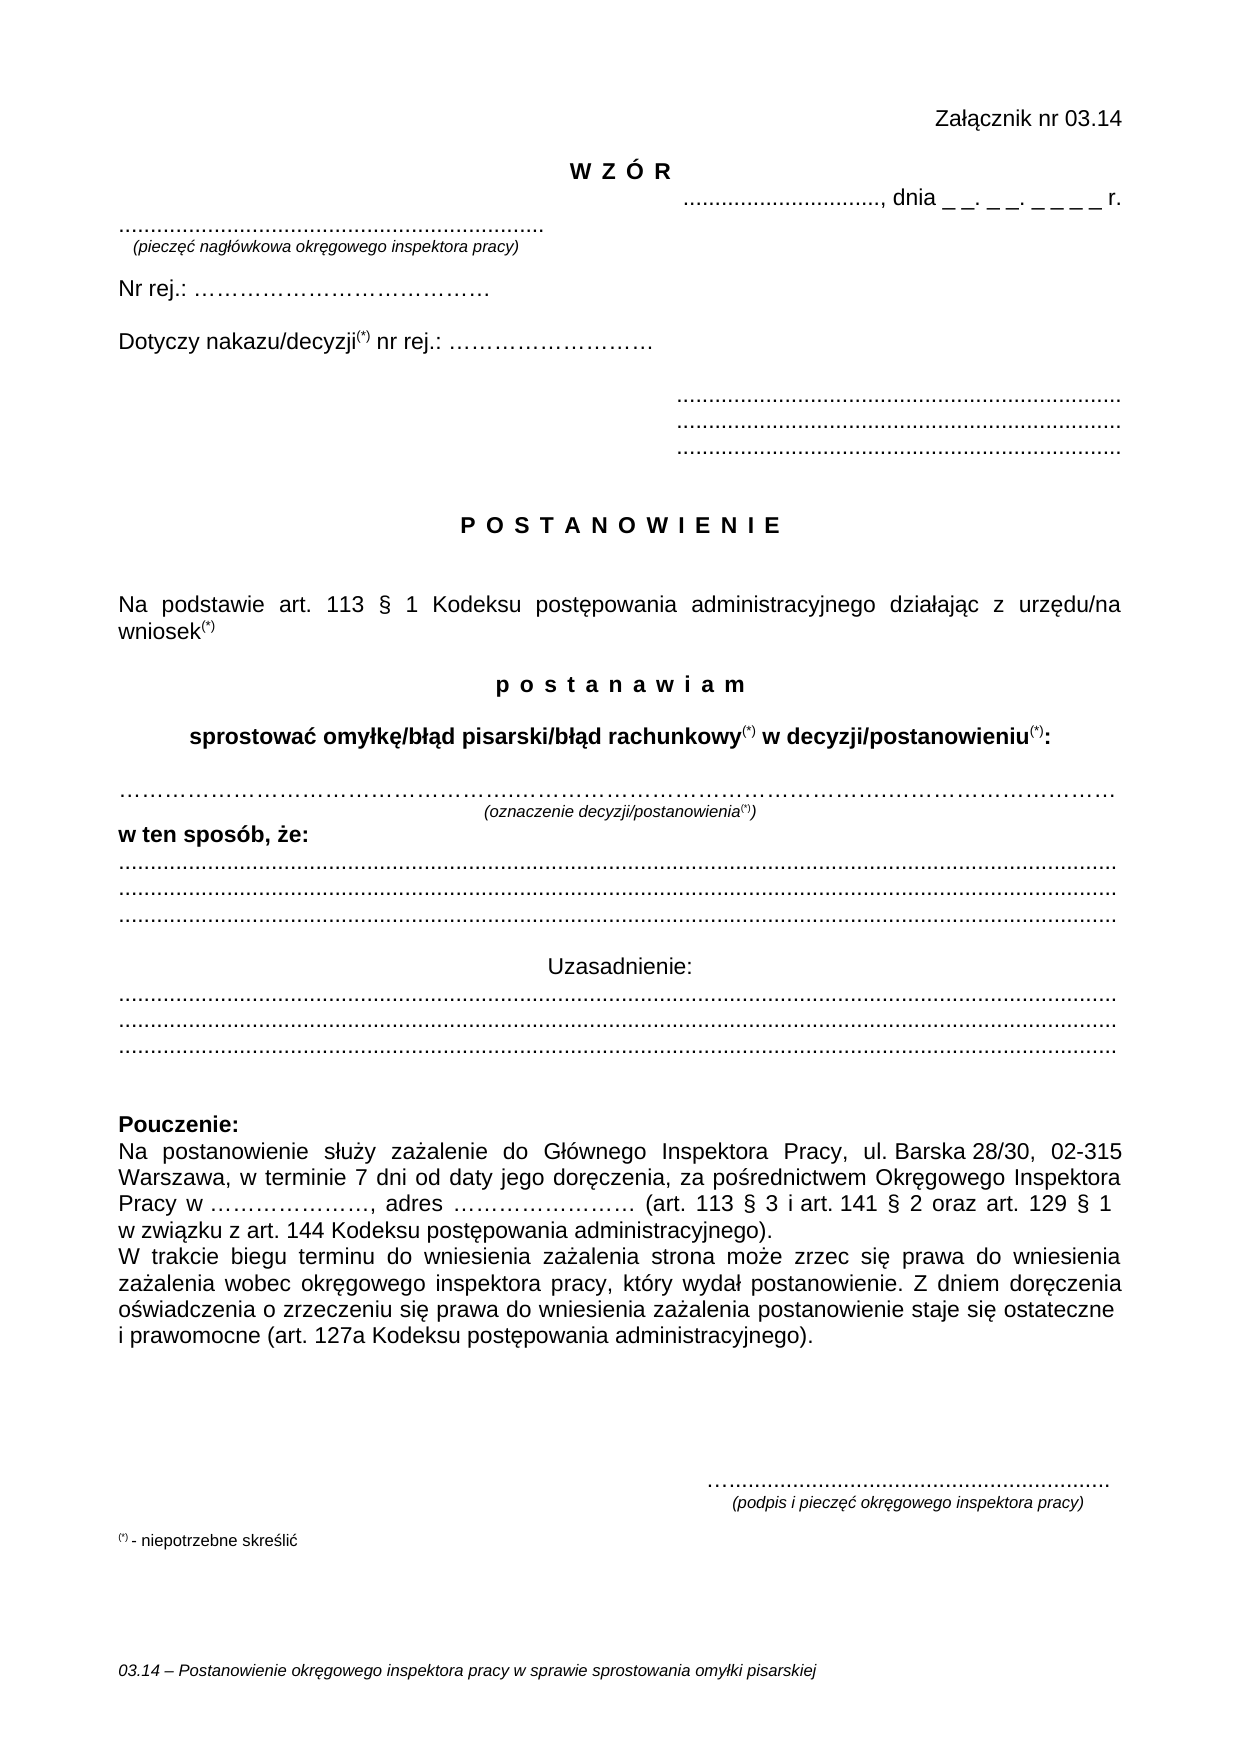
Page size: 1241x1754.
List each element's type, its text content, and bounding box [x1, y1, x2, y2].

text Załącznik nr 03.14 [118, 105, 1122, 131]
text WZÓR [118, 158, 1122, 184]
text (*) - niepotrzebne skreślić [118, 1531, 1122, 1550]
text Uzasadnienie: [118, 953, 1122, 979]
text …............................................................ [694, 1466, 1122, 1493]
text POSTANOWIENIE [118, 512, 1122, 539]
text ...................................................................... [118, 433, 1122, 460]
text (podpis i pieczęć okręgowego inspektora pracy) [694, 1493, 1122, 1512]
text …………………………………………….………………………………………….………………………… [118, 776, 1122, 802]
text Na podstawie art. 113 § 1 Kodeksu postępowania administracyjnego działając z urzędu/na wniosek(*) [118, 591, 1122, 644]
text ....................................................................................................................................................................................................................................................................................................................................................................................................................................................................................... [118, 979, 1122, 1059]
text ...................................................................... [118, 407, 1122, 433]
text ..............................., dnia _ _. _ _. _ _ _ _ r. [118, 184, 1122, 211]
text (pieczęć nagłówkowa okręgowego inspektora pracy) [118, 237, 1122, 256]
text ....................................................................................................................................................................................................................................................................................................................................................................................................................................................................................... [118, 848, 1122, 927]
text sprostować omyłkę/błąd pisarski/błąd rachunkowy(*) w decyzji/postanowieniu(*): [118, 723, 1122, 749]
text Dotyczy nakazu/decyzji(*) nr rej.: ……………………… [118, 328, 1122, 354]
text Nr rej.: ………………………………… [118, 275, 1122, 302]
text w ten sposób, że: [118, 821, 1122, 848]
text (oznaczenie decyzji/postanowienia(*)) [118, 802, 1122, 821]
text Na postanowienie służy zażalenie do Głównego Inspektora Pracy, ul. Barska 28/30, 02-315 Warszawa, w terminie 7 dni od daty jego doręczenia, za pośrednictwem Okręgowego Inspektora Pracy w …………………, adres …………………… (art. 113 § 3 i art. 141 § 2 oraz art. 129 § 1 w związku z art. 144 Kodeksu postępowania administracyjnego). [118, 1138, 1122, 1243]
text W trakcie biegu terminu do wniesienia zażalenia strona może zrzec się prawa do wniesienia zażalenia wobec okręgowego inspektora pracy, który wydał postanowienie. Z dniem doręczenia oświadczenia o zrzeczeniu się prawa do wniesienia zażalenia postanowienie staje się ostateczne i prawomocne (art. 127a Kodeksu postępowania administracyjnego). [118, 1243, 1122, 1348]
text ...................................................................... [118, 381, 1122, 407]
text postanawiam [118, 671, 1122, 697]
text ................................................................... [118, 211, 1122, 237]
text Pouczenie: [118, 1111, 1122, 1138]
